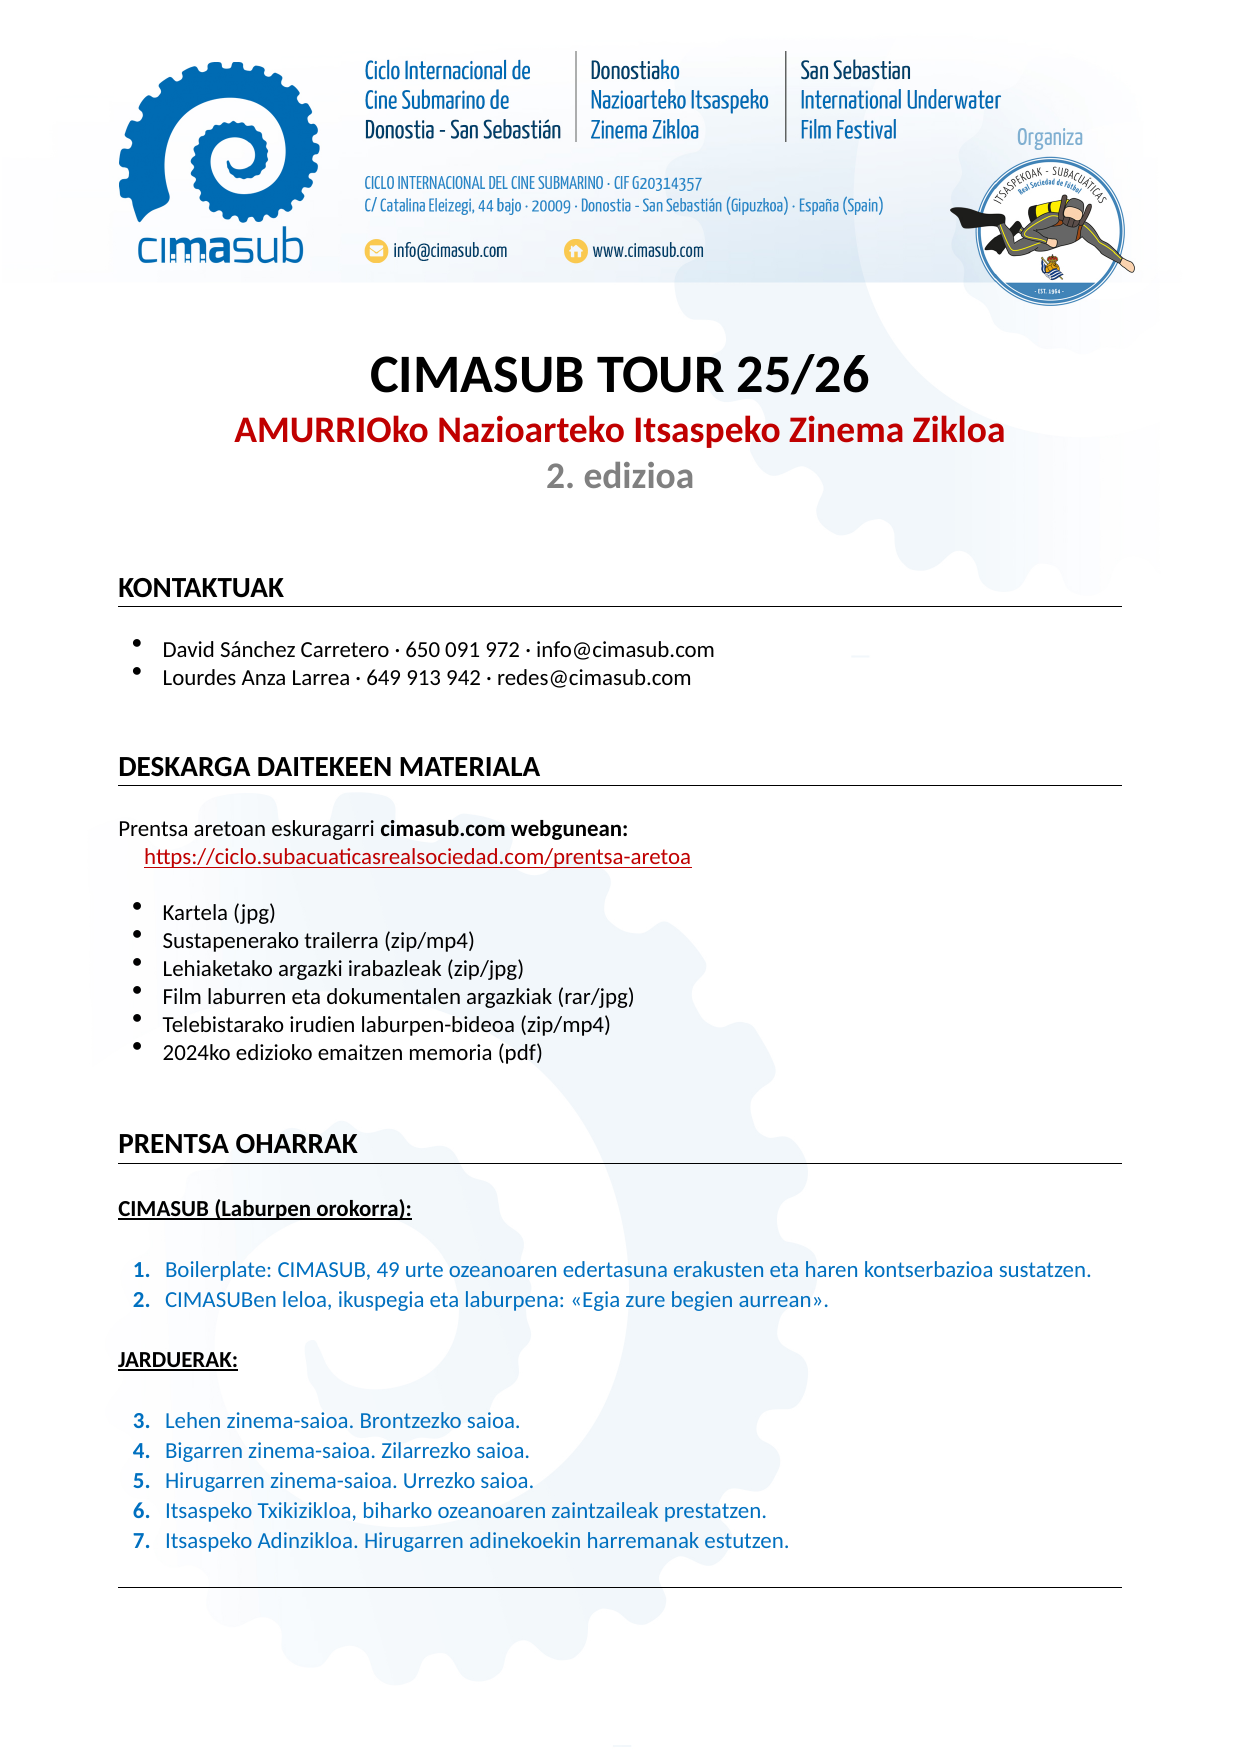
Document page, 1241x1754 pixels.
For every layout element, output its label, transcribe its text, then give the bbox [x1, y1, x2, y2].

text KONTAKTUAK [118, 533, 1122, 606]
text JARDUERAK: [118, 1345, 1122, 1373]
list Boilerplate: CIMASUB, 49 urte ozeanoaren edertasuna erakusten eta haren kontserbazioa sustatzen. [133, 1255, 1122, 1283]
text PRENTSA OHARRAK [118, 1125, 1122, 1163]
list Hirugarren zinema-saioa. Urrezko saioa. [133, 1466, 1122, 1494]
list David Sánchez Carretero · 650 091 972 · info@cimasub.com [133, 636, 1122, 663]
text DESKARGA DAITEKEEN MATERIALA [118, 748, 1122, 785]
text CIMASUB TOUR 25/26 [118, 340, 1122, 406]
list 2024ko edizioko emaitzen memoria (pdf) [133, 1038, 1122, 1094]
list Telebistarako irudien laburpen-bideoa (zip/mp4) [133, 1011, 1122, 1038]
list Bigarren zinema-saioa. Zilarrezko saioa. [133, 1436, 1122, 1464]
picture [1, 1, 1241, 1754]
list Lehiaketako argazki irabazleak (zip/jpg) [133, 954, 1122, 982]
list Itsaspeko Txikizikloa, biharko ozeanoaren zaintzaileak prestatzen. [133, 1496, 1122, 1524]
list Itsaspeko Adinzikloa. Hirugarren adinekoekin harremanak estutzen. [133, 1527, 1122, 1555]
text AMURRIOko Nazioarteko Itsaspeko Zinema Zikloa 2. edizioa [118, 406, 1122, 497]
list Sustapenerako trailerra (zip/mp4) [133, 926, 1122, 954]
list Lehen zinema-saioa. Brontzezko saioa. [133, 1406, 1122, 1434]
text CIMASUB (Laburpen orokorra): [118, 1194, 1122, 1222]
list Lourdes Anza Larrea · 649 913 942 · redes@cimasub.com [133, 663, 1122, 692]
list Kartela (jpg) [133, 898, 1122, 926]
list CIMASUBen leloa, ikuspegia eta laburpena: «Egia zure begien aurrean». [133, 1285, 1122, 1313]
list Prentsa aretoan eskuragarri cimasub.com webgunean: https://ciclo.subacuaticasrealsociedad.com/prentsa-aretoa [118, 786, 1122, 898]
list Film laburren eta dokumentalen argazkiak (rar/jpg) [133, 982, 1122, 1011]
